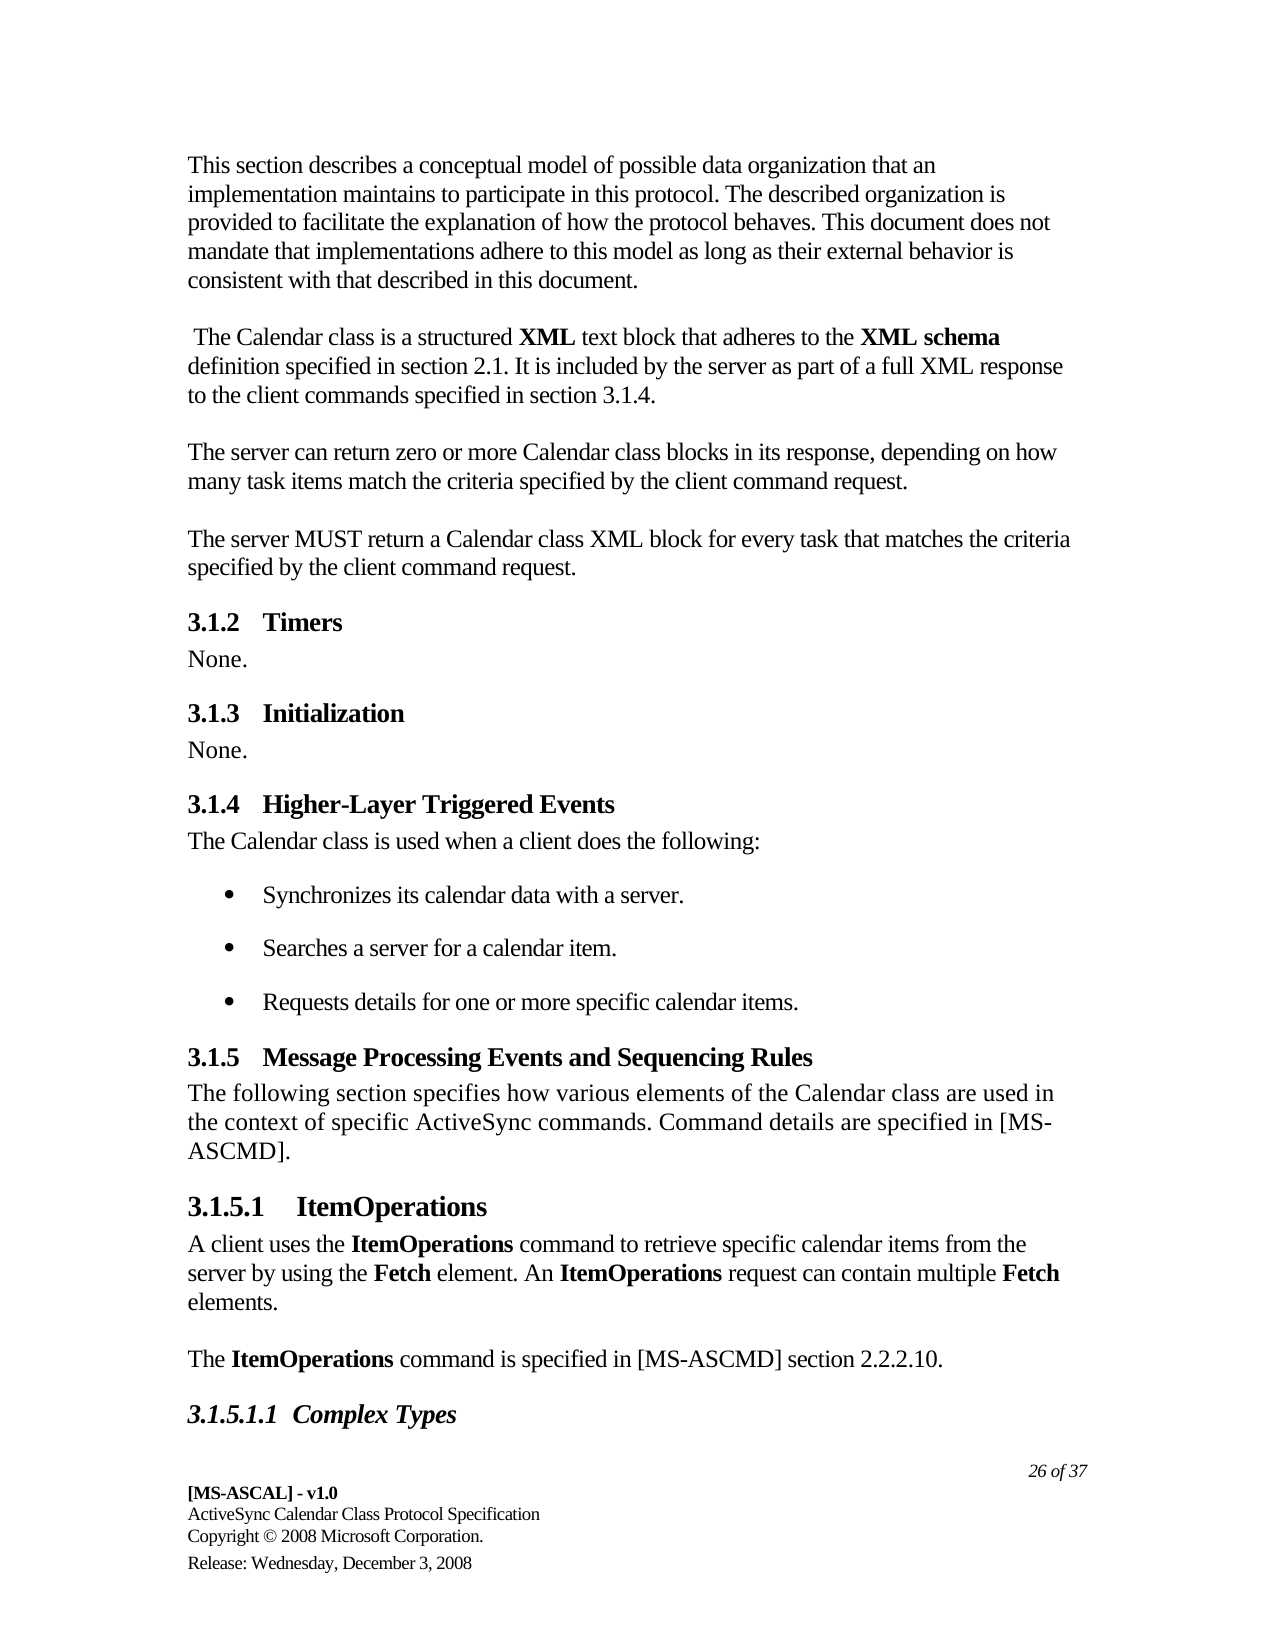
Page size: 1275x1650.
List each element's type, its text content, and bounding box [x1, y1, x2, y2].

text None. [187, 644, 1087, 672]
list Requests details for one or more specific calendar items. [225, 987, 1087, 1016]
subtitle Message Processing Events and Sequencing Rules [187, 1041, 1087, 1072]
text The server can return zero or more Calendar class blocks in its response, depending on how many task items match the criteria specified by the client command request. [187, 437, 1087, 495]
subtitle Complex Types [187, 1398, 1087, 1429]
text The Calendar class is a structured XML text block that adheres to the XML schema definition specified in section 2.1. It is included by the server as part of a full XML response to the client commands specified in section 3.1.4. [187, 322, 1087, 409]
text The Calendar class is used when a client does the following: [187, 826, 1087, 855]
text This section describes a conceptual model of possible data organization that an implementation maintains to participate in this protocol. The described organization is provided to facilitate the explanation of how the protocol behaves. This document does not mandate that implementations adhere to this model as long as their external behavior is consistent with that described in this document. [187, 150, 1087, 294]
text A client uses the ItemOperations command to retrieve specific calendar items from the server by using the Fetch element. An ItemOperations request can contain multiple Fetch elements. [187, 1229, 1087, 1316]
text The following section specifies how various elements of the Calendar class are used in the context of specific ActiveSync commands. Command details are specified in [MS-ASCMD]. [187, 1078, 1087, 1164]
subtitle Timers [187, 606, 1087, 637]
text None. [187, 735, 1087, 763]
list Synchronizes its calendar data with a server. [225, 880, 1087, 908]
subtitle ItemOperations [187, 1189, 1087, 1223]
subtitle Higher-Layer Triggered Events [187, 788, 1087, 820]
subtitle Initialization [187, 697, 1087, 728]
text The server MUST return a Calendar class XML block for every task that matches the criteria specified by the client command request. [187, 524, 1087, 581]
list Searches a server for a calendar item. [225, 933, 1087, 962]
text The ItemOperations command is specified in [MS-ASCMD] section 2.2.2.10. [187, 1344, 1087, 1373]
